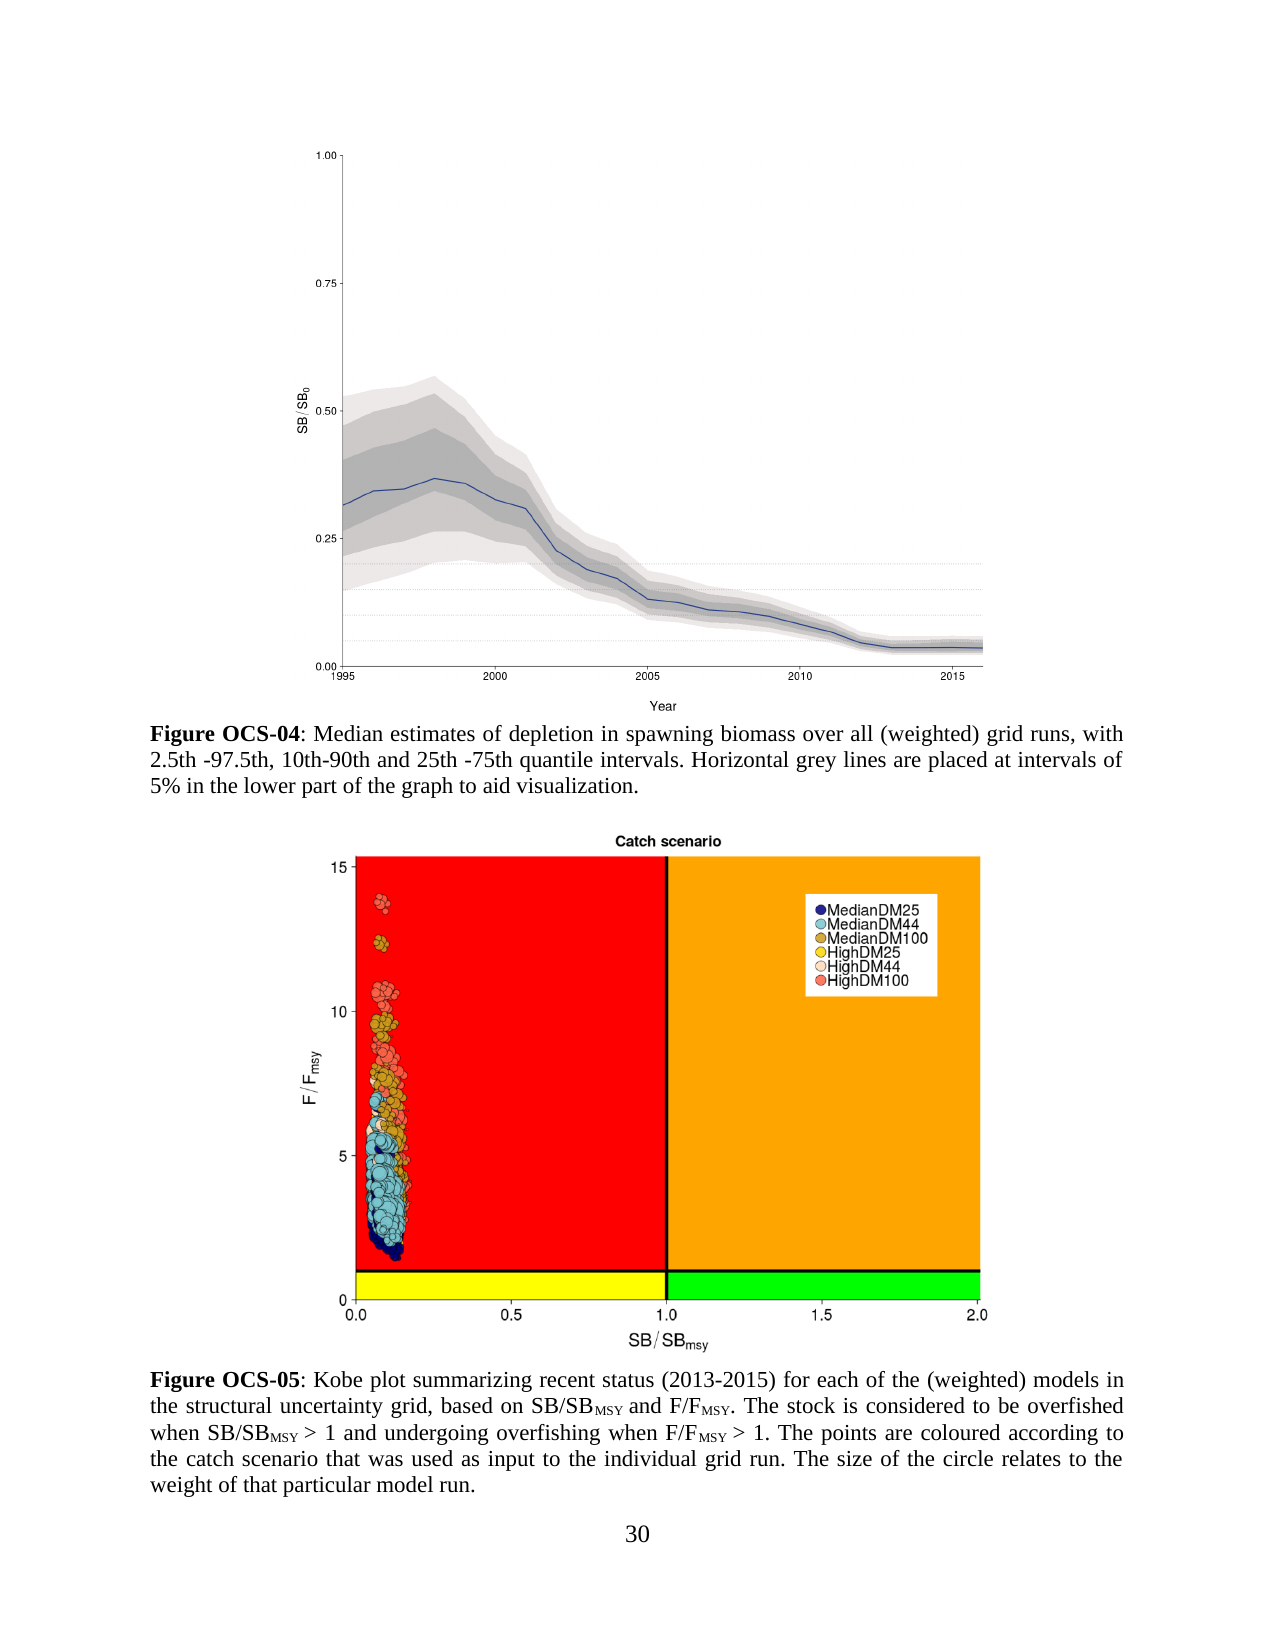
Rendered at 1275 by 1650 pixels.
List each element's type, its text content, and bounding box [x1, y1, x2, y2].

picture [286, 150, 989, 720]
text Figure OCS-04: Median estimates of depletion in spawning biomass over all (weighted) grid runs, with 2.5th -97.5th, 10th-90th and 25th -75th quantile intervals. Horizontal grey lines are placed at intervals of 5% in the lower part of the graph to aid visualization. [150, 720, 1125, 799]
text Figure OCS-05: Kobe plot summarizing recent status (2013-2015) for each of the (weighted) models in the structural uncertainty grid, based on SB/SBMSY and F/FMSY. The stock is considered to be overfished when SB/SBMSY > 1 and undergoing overfishing when F/FMSY > 1. The points are coloured according to the catch scenario that was used as input to the individual grid run. The size of the circle relates to the weight of that particular model run. [150, 1366, 1125, 1498]
picture [286, 825, 989, 1366]
